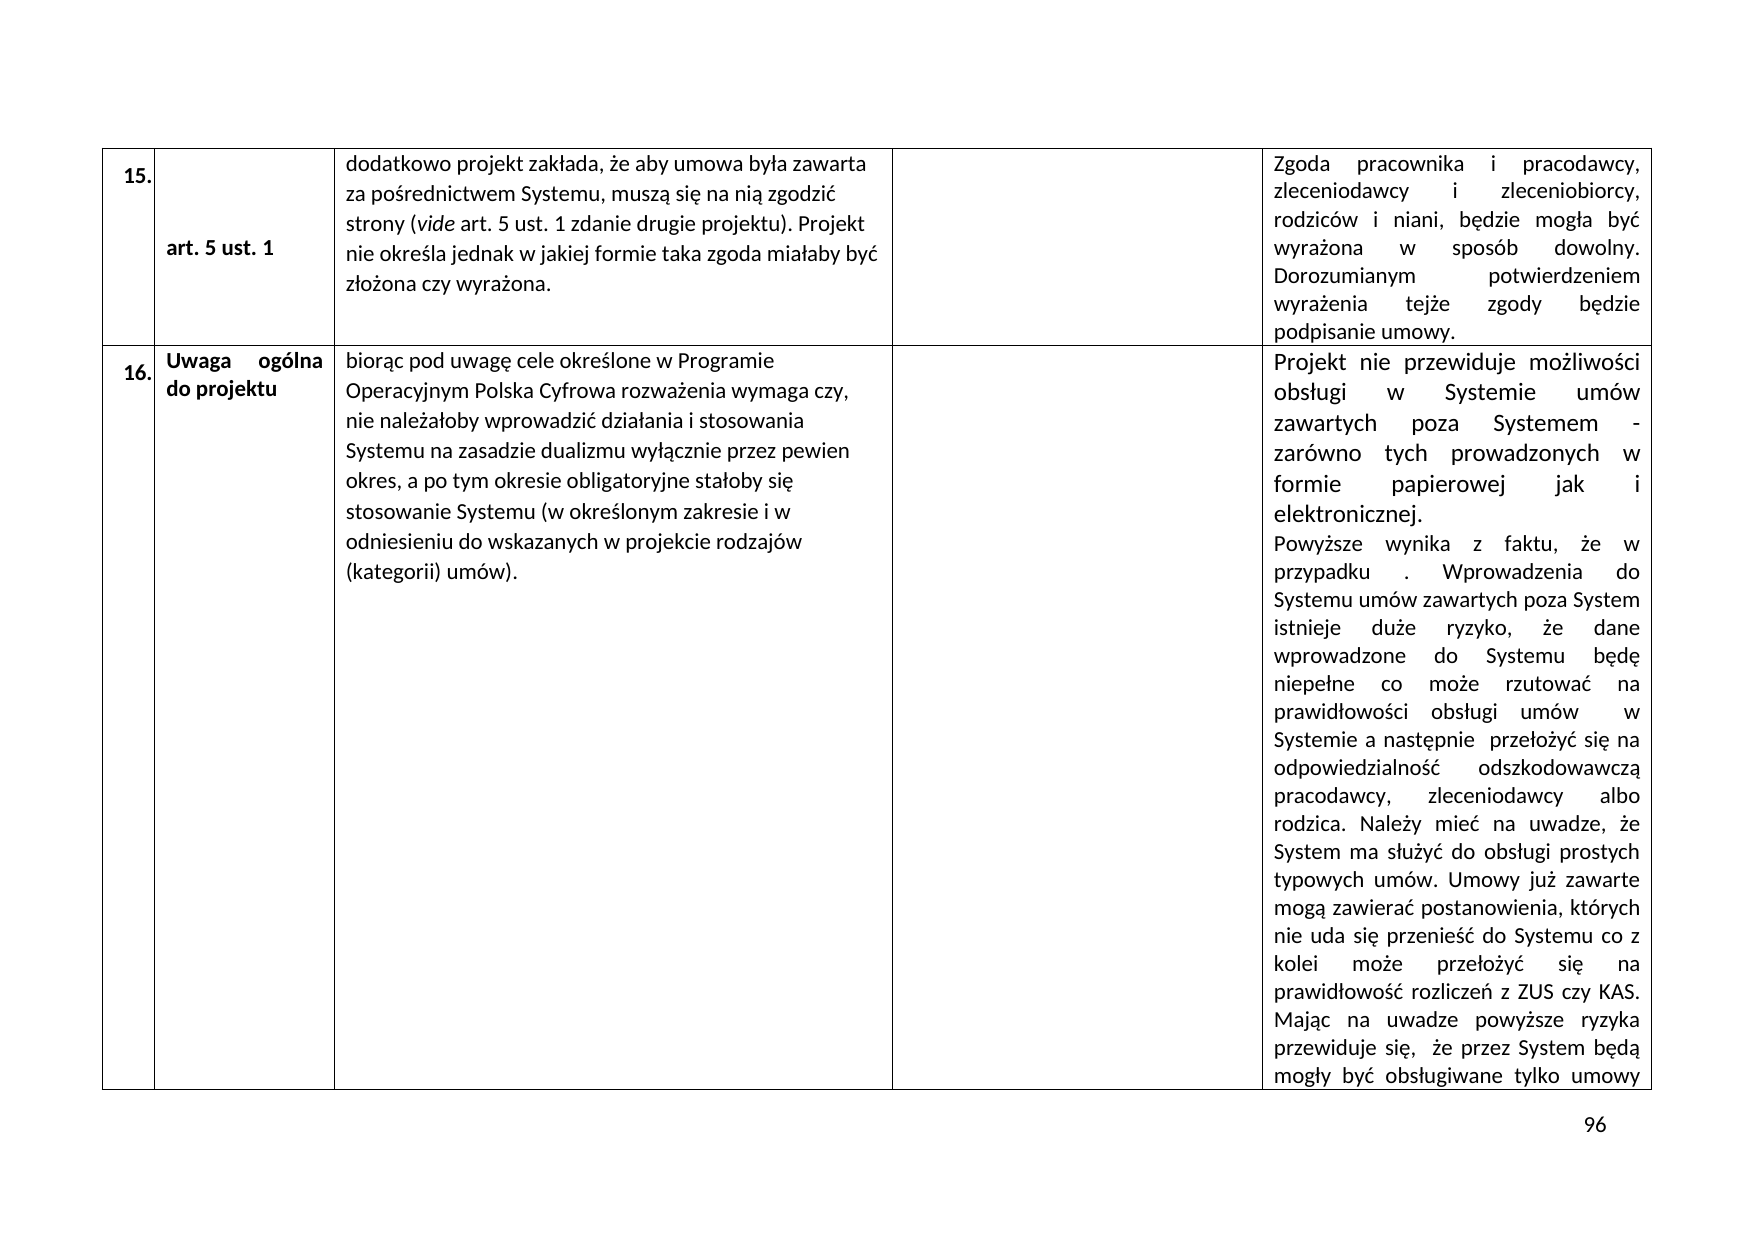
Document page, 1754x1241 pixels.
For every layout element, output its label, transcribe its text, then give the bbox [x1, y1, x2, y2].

table_cell art. 5 ust. 1 [155, 149, 334, 345]
table_cell [893, 346, 1262, 1089]
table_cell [335, 346, 892, 1089]
table_cell [103, 346, 154, 1089]
table_cell [103, 149, 154, 345]
table_cell Zgoda pracownika i pracodawcy, zleceniodawcy i zleceniobiorcy, rodziców i niani, będzie mogła być wyrażona w sposób dowolny. Dorozumianym potwierdzeniem wyrażenia tejże zgody będzie podpisanie umowy. [1263, 149, 1651, 345]
table_cell [893, 149, 1262, 345]
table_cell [155, 346, 334, 1089]
table_cell dodatkowo projekt zakłada, że aby umowa była zawarta za pośrednictwem Systemu, muszą się na nią zgodzić strony (vide art. 5 ust. 1 zdanie drugie projektu). Projekt nie określa jednak w jakiej formie taka zgoda miałaby być złożona czy wyrażona. [335, 149, 892, 345]
